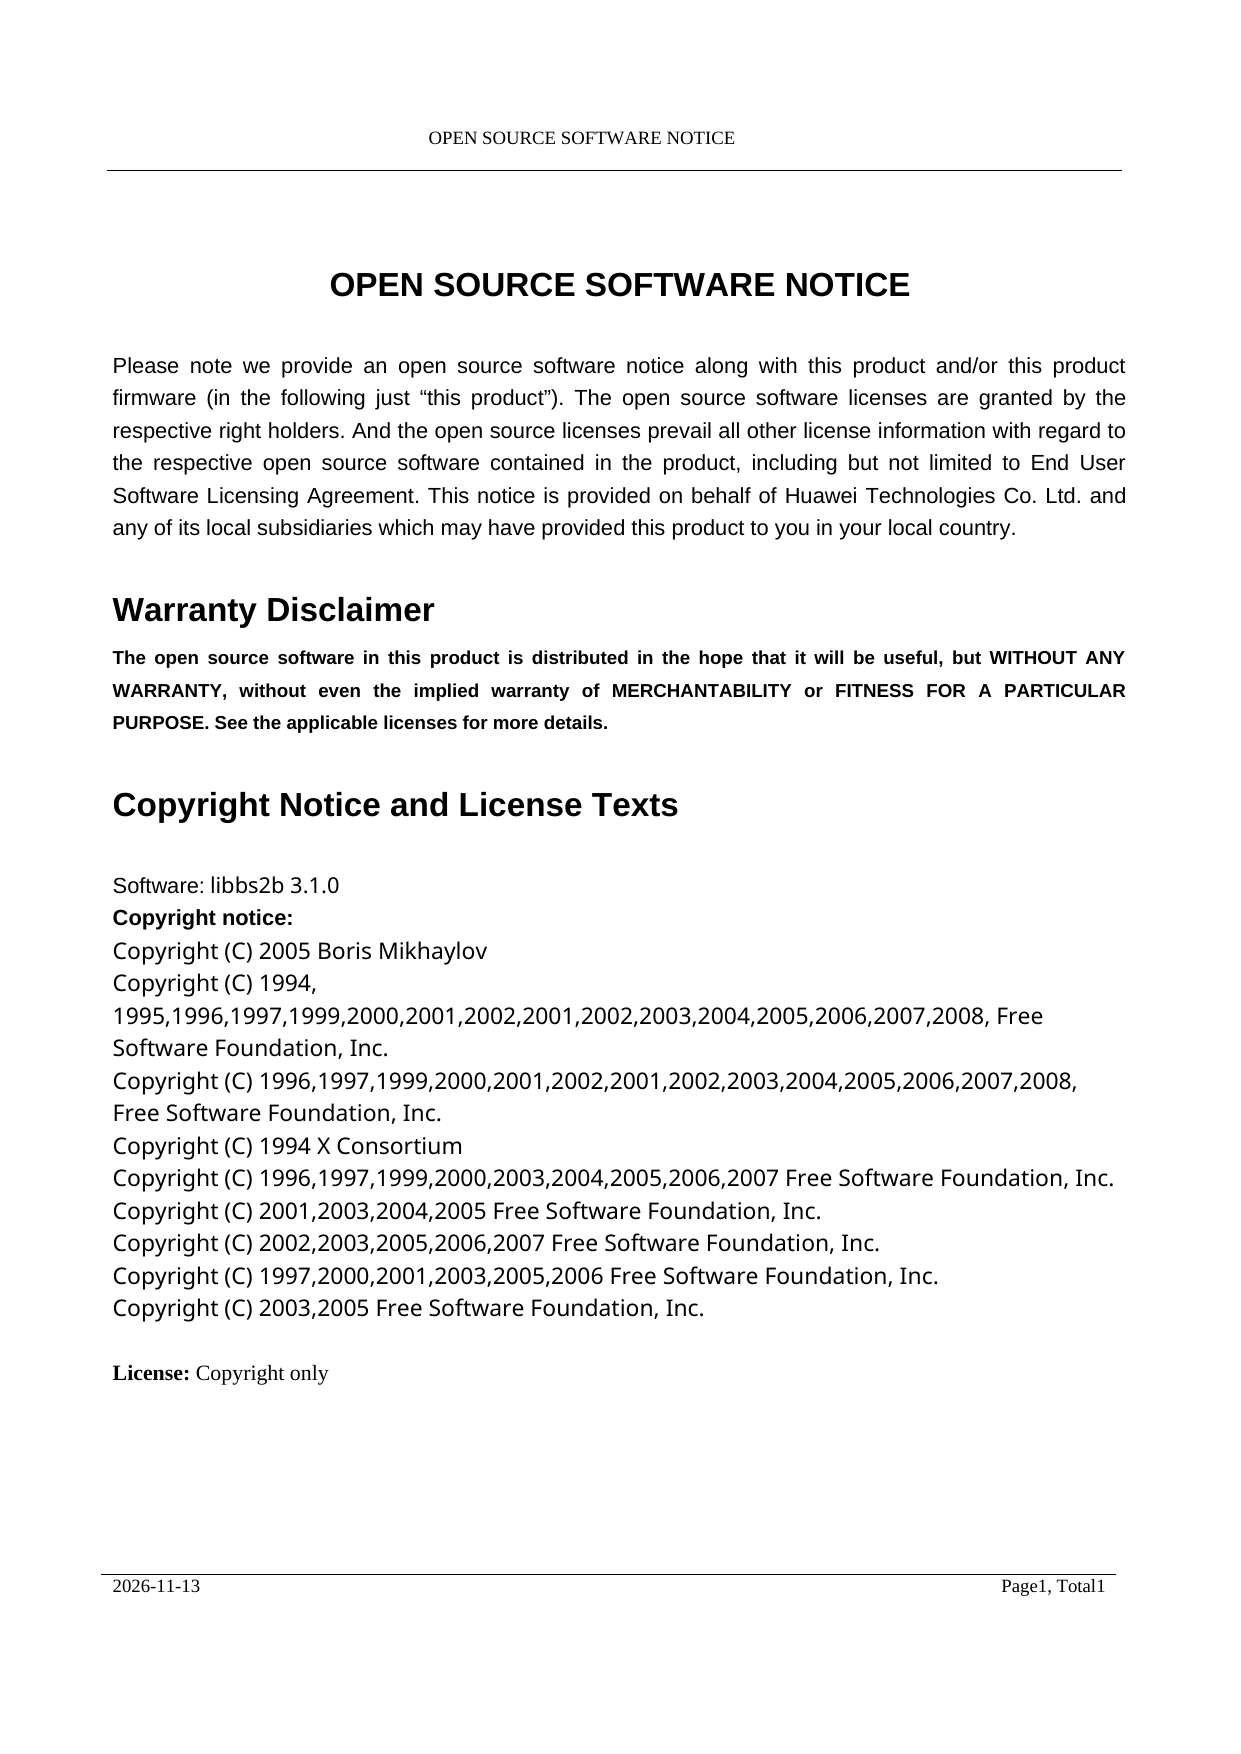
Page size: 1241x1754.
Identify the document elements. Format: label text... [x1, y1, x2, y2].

text Copyright (C) 2001,2003,2004,2005 Free Software Foundation, Inc. [112, 1194, 1128, 1226]
text License: Copyright only [112, 1356, 1128, 1389]
text The open source software in this product is distributed in the hope that it will be useful, but WITHOUT ANY WARRANTY, without even the implied warranty of MERCHANTABILITY or FITNESS FOR A PARTICULAR PURPOSE. See the applicable licenses for more details. [112, 641, 1128, 739]
text Copyright (C) 2002,2003,2005,2006,2007 Free Software Foundation, Inc. [112, 1226, 1128, 1259]
text Copyright (C) 1996,1997,1999,2000,2003,2004,2005,2006,2007 Free Software Foundation, Inc. [112, 1161, 1128, 1194]
text Software: libbs2b 3.1.0 [112, 869, 1128, 901]
text Copyright (C) 2003,2005 Free Software Foundation, Inc. [112, 1291, 1128, 1324]
text Copyright (C) 2005 Boris Mikhaylov [112, 934, 1128, 966]
text Please note we provide an open source software notice along with this product and/or this product firmware (in the following just “this product”). The open source software licenses are granted by the respective right holders. And the open source licenses prevail all other license information with regard to the respective open source software contained in the product, including but not limited to End User Software Licensing Agreement. This notice is provided on behalf of Huawei Technologies Co. Ltd. and any of its local subsidiaries which may have provided this product to you in your local country. [112, 349, 1128, 544]
text Copyright (C) 1994 X Consortium [112, 1129, 1128, 1161]
text Copyright notice: [112, 901, 1128, 934]
text Warranty Disclaimer [112, 576, 1128, 641]
text Copyright (C) 1997,2000,2001,2003,2005,2006 Free Software Foundation, Inc. [112, 1259, 1128, 1291]
text Copyright (C) 1996,1997,1999,2000,2001,2002,2001,2002,2003,2004,2005,2006,2007,2008, Free Software Foundation, Inc. [112, 1064, 1128, 1129]
text Copyright Notice and License Texts [112, 771, 1128, 836]
text Copyright (C) 1994, 1995,1996,1997,1999,2000,2001,2002,2001,2002,2003,2004,2005,2006,2007,2008, Free Software Foundation, Inc. [112, 966, 1128, 1064]
text OPEN SOURCE SOFTWARE NOTICE [112, 251, 1128, 316]
